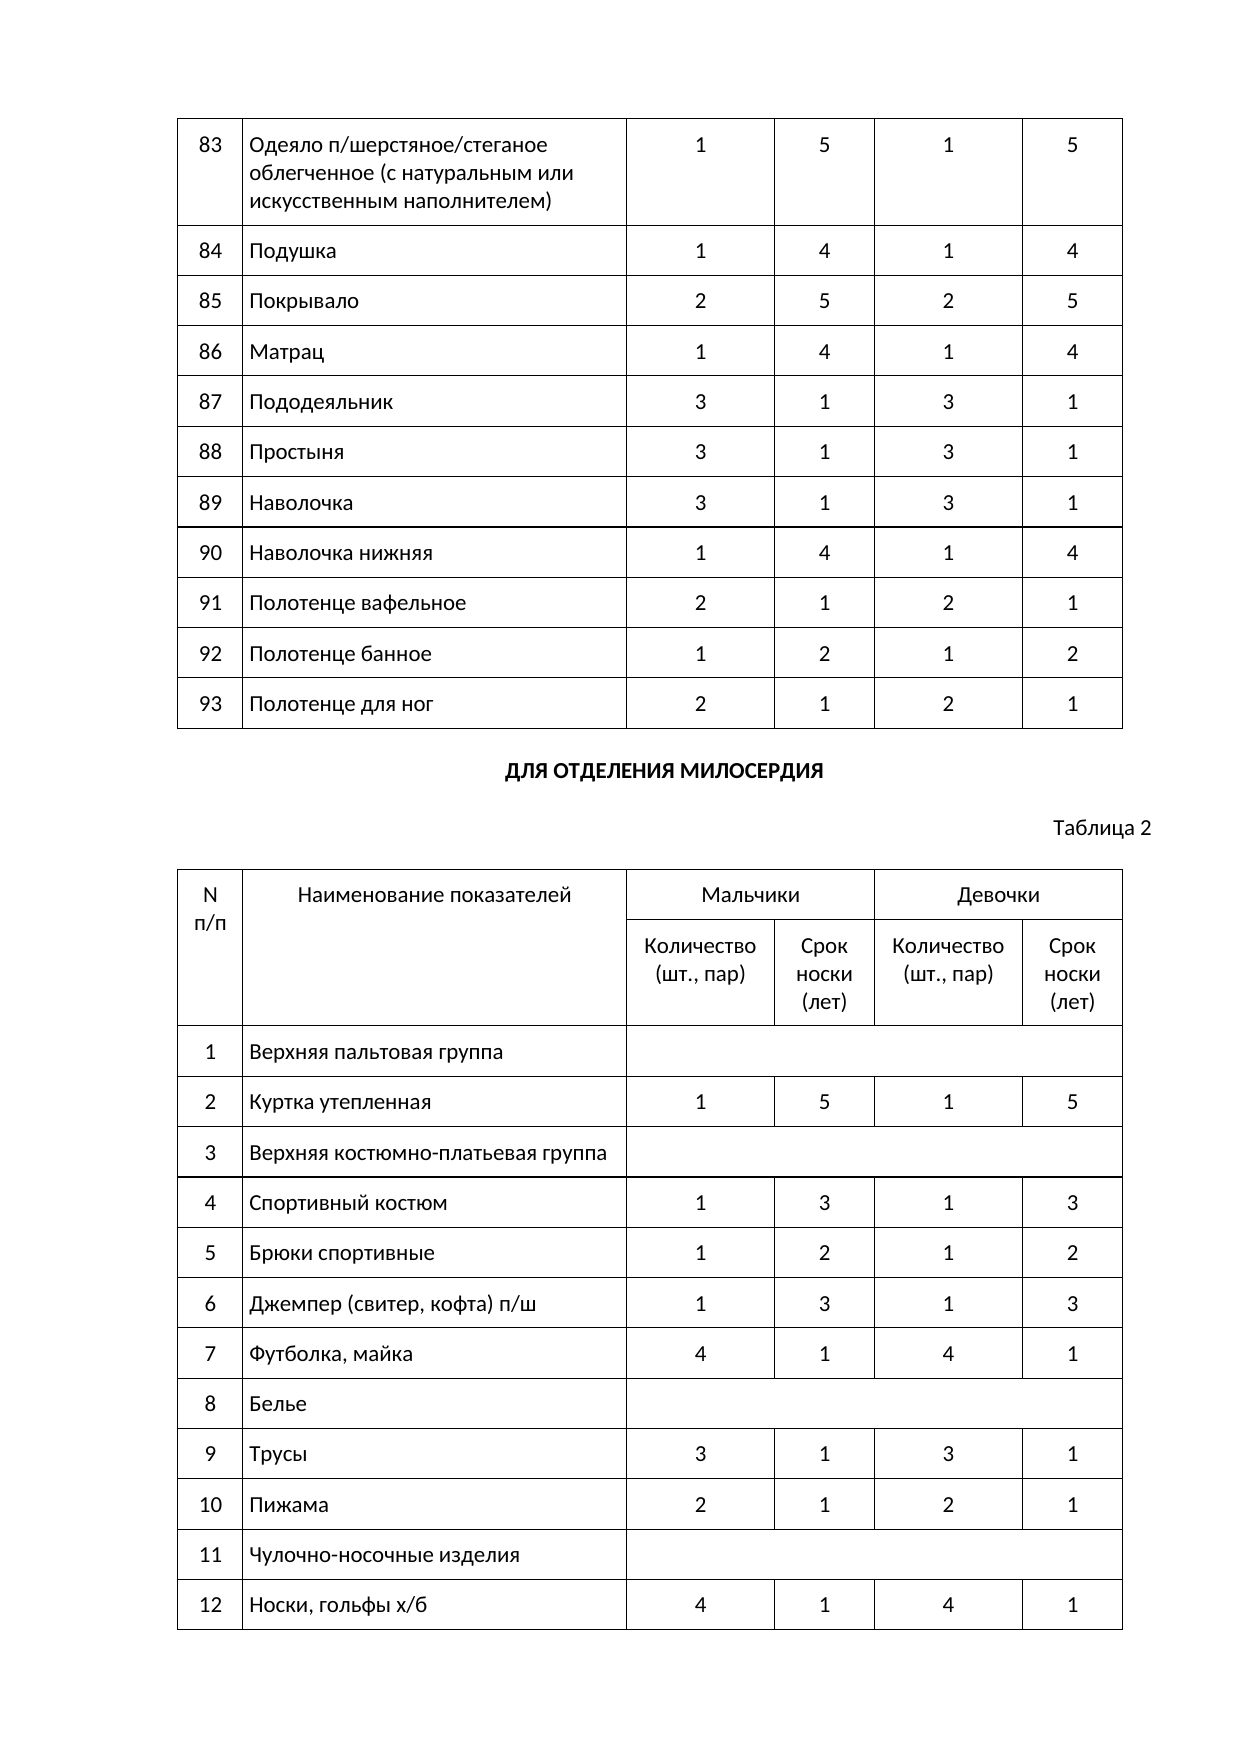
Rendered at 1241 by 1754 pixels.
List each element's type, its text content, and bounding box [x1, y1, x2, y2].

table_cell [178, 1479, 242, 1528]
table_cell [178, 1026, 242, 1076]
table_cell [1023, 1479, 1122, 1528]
text Таблица 2 [177, 813, 1152, 841]
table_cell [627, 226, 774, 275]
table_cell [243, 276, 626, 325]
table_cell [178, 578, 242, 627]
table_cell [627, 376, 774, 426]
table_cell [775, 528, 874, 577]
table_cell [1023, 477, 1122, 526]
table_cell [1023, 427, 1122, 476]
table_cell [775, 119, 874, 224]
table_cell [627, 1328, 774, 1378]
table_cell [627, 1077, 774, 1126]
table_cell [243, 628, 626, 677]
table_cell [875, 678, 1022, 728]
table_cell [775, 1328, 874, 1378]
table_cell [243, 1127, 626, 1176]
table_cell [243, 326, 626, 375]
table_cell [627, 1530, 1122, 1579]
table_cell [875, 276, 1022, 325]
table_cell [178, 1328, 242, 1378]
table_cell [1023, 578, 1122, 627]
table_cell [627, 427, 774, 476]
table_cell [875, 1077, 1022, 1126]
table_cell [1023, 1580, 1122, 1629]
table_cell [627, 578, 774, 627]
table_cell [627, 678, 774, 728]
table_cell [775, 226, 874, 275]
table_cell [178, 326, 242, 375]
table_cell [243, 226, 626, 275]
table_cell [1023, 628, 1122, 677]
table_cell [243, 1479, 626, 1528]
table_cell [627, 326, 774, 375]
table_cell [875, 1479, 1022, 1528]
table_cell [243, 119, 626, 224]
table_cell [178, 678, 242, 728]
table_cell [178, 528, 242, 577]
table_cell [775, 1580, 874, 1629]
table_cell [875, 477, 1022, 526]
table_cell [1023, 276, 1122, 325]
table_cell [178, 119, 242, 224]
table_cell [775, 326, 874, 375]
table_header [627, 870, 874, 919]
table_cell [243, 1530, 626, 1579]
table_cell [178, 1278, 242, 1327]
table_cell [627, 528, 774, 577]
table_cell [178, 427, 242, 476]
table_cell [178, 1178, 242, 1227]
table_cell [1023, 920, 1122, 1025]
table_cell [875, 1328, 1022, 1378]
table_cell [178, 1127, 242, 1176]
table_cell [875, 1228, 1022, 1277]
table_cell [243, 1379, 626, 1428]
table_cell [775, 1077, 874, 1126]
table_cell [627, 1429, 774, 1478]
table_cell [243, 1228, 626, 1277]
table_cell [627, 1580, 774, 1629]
title ДЛЯ ОТДЕЛЕНИЯ МИЛОСЕРДИЯ [177, 757, 1152, 785]
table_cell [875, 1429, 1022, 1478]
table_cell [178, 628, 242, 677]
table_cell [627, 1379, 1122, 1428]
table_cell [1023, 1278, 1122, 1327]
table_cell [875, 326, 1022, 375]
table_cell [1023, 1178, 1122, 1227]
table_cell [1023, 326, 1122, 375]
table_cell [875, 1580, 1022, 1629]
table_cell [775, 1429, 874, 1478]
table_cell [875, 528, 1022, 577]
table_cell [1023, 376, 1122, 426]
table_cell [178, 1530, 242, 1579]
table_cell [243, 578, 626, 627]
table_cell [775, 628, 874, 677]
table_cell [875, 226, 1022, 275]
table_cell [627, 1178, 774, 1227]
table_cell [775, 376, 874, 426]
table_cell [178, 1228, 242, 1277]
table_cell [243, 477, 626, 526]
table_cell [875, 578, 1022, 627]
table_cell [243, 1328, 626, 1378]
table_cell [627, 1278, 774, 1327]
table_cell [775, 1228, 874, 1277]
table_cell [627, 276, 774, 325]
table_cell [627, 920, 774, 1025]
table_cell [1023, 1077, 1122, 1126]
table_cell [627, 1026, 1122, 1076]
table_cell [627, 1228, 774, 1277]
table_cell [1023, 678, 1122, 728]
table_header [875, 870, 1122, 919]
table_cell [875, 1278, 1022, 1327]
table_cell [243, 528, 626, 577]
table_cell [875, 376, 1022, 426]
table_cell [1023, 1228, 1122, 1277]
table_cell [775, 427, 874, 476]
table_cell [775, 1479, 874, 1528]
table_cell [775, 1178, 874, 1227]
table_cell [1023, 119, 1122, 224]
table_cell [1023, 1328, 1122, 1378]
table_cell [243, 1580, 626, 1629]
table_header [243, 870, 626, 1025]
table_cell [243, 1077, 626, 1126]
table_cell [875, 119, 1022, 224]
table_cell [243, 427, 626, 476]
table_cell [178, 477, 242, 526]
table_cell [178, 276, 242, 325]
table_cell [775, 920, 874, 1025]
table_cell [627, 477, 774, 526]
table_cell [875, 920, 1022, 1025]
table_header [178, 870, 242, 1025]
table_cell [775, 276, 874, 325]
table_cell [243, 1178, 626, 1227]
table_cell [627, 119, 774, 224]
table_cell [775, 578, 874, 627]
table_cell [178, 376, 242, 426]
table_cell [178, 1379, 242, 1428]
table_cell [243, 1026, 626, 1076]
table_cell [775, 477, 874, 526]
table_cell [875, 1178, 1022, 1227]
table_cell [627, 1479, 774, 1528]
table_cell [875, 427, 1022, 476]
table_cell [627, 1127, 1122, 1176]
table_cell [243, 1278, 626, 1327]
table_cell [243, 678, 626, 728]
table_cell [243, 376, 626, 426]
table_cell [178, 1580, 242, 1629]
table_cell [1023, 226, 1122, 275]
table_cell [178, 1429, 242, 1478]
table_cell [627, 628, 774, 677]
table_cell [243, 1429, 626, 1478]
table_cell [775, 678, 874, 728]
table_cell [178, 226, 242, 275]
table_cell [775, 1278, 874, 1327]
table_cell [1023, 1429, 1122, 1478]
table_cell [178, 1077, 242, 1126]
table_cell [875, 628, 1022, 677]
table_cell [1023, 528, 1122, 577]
